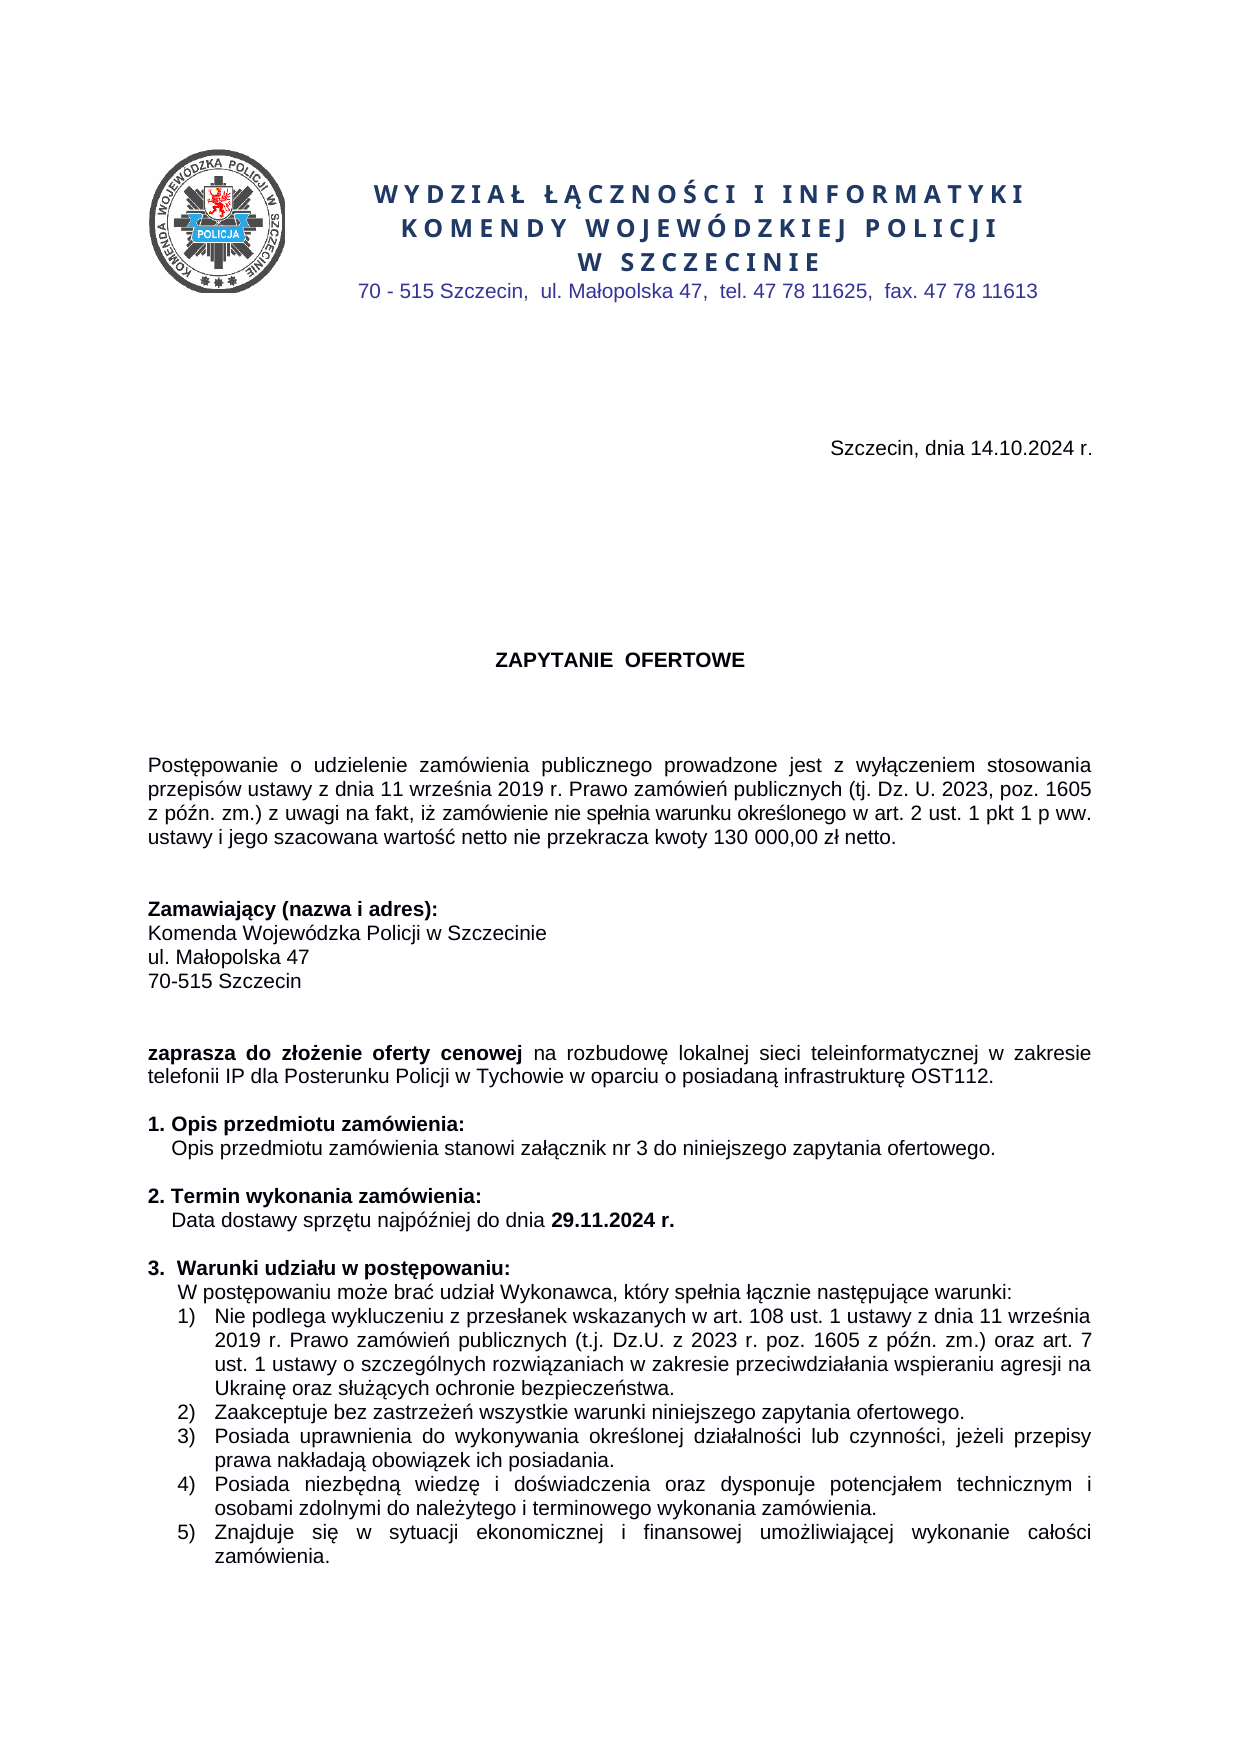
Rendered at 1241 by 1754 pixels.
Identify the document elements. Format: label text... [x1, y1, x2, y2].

list Nie podlega wykluczeniu z przesłanek wskazanych w art. 108 ust. 1 ustawy z dnia 11 września 2019 r. Prawo zamówień publicznych (t.j. Dz.U. z 2023 r. poz. 1605 z późn. zm.) oraz art. 7 ust. 1 ustawy o szczególnych rozwiązaniach w zakresie przeciwdziałania wspieraniu agresji na Ukrainę oraz służących ochronie bezpieczeństwa. [177, 1304, 1093, 1400]
text W postępowaniu może brać udział Wykonawca, który spełnia łącznie następujące warunki: [148, 1280, 1093, 1304]
text Data dostawy sprzętu najpóźniej do dnia 29.11.2024 r. [171, 1208, 1093, 1232]
text ZAPYTANIE OFERTOWE [148, 648, 1093, 672]
text Postępowanie o udzielenie zamówienia publicznego prowadzone jest z wyłączeniem stosowania przepisów ustawy z dnia 11 września 2019 r. Prawo zamówień publicznych (tj. Dz. U. 2023, poz. 1605 z późn. zm.) z uwagi na fakt, iż zamówienie nie spełnia warunku określonego w art. 2 ust. 1 pkt 1 p ww. ustawy i jego szacowana wartość netto nie przekracza kwoty 130 000,00 zł netto. [148, 753, 1093, 849]
text Opis przedmiotu zamówienia stanowi załącznik nr 3 do niniejszego zapytania ofertowego. [171, 1136, 1093, 1160]
text Komenda Wojewódzka Policji w Szczecinie [148, 921, 1093, 944]
text 3. Warunki udziału w postępowaniu: [148, 1256, 1093, 1280]
list Zaakceptuje bez zastrzeżeń wszystkie warunki niniejszego zapytania ofertowego. [177, 1400, 1093, 1424]
list Posiada niezbędną wiedzę i doświadczenia oraz dysponuje potencjałem technicznym i osobami zdolnymi do należytego i terminowego wykonania zamówienia. [177, 1472, 1093, 1519]
text 70 - 515 Szczecin, ul. Małopolska 47, tel. 47 78 11625, fax. 47 78 11613 [148, 278, 1093, 302]
text ul. Małopolska 47 [148, 944, 1093, 968]
text Szczecin, dnia 14.10.2024 r. [148, 435, 1093, 459]
text W SZCZECINIE [285, 244, 1093, 278]
text Zamawiający (nazwa i adres): [148, 897, 1093, 921]
text KOMENDY WOJEWÓDZKIEJ POLICJI [285, 210, 1093, 244]
text 70-515 Szczecin [148, 968, 1093, 992]
list Znajduje się w sytuacji ekonomicznej i finansowej umożliwiającej wykonanie całości zamówienia. [177, 1519, 1093, 1567]
text 2. Termin wykonania zamówienia: [148, 1184, 1093, 1208]
list Posiada uprawnienia do wykonywania określonej działalności lub czynności, jeżeli przepisy prawa nakładają obowiązek ich posiadania. [177, 1424, 1093, 1472]
list Opis przedmiotu zamówienia: [148, 1112, 1093, 1136]
picture [147, 148, 285, 291]
text WYDZIAŁ ŁĄCZNOŚCI I INFORMATYKI [285, 176, 1093, 210]
text zaprasza do złożenie oferty cenowej na rozbudowę lokalnej sieci teleinformatycznej w zakresie telefonii IP dla Posterunku Policji w Tychowie w oparciu o posiadaną infrastrukturę OST112. [148, 1040, 1093, 1088]
